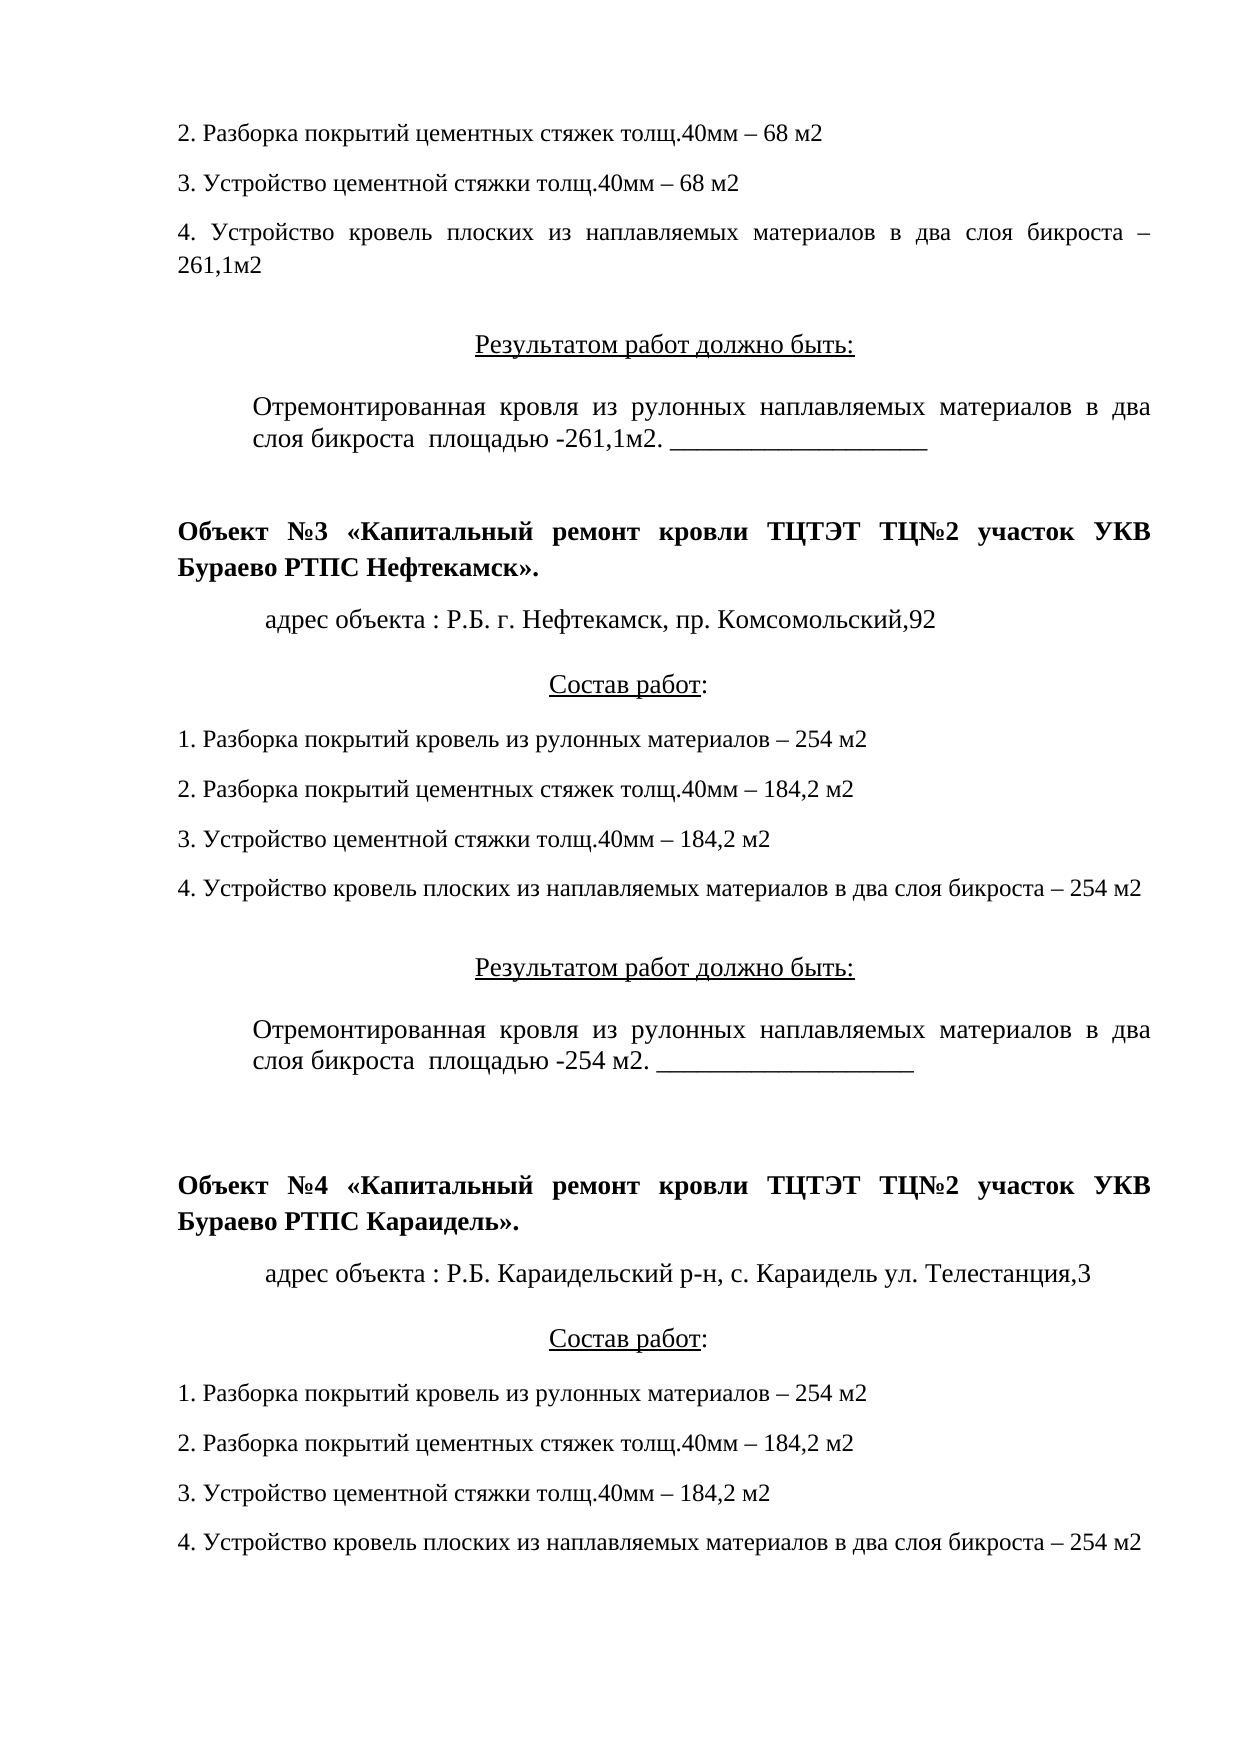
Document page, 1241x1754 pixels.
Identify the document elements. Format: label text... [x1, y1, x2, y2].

text Результатом работ должно быть: [177, 328, 1152, 359]
text 3. Устройство цементной стяжки толщ.40мм – 184,2 м2 [177, 1478, 1152, 1506]
text 1. Разборка покрытий кровель из рулонных материалов – 254 м2 [177, 724, 1152, 753]
text Отремонтированная кровля из рулонных наплавляемых материалов в два слоя бикроста площадью -261,1м2. ___________________ [252, 391, 1152, 453]
text 3. Устройство цементной стяжки толщ.40мм – 68 м2 [177, 168, 1152, 197]
text 3. Устройство цементной стяжки толщ.40мм – 184,2 м2 [177, 824, 1152, 852]
text Состав работ: [177, 668, 1152, 699]
text Объект №4 «Капитальный ремонт кровли ТЦТЭТ ТЦ№2 участок УКВ Бураево РТПС Караидель». [177, 1169, 1152, 1236]
text адрес объекта : Р.Б. г. Нефтекамск, пр. Комсомольский,92 [177, 603, 1152, 634]
text 2. Разборка покрытий цементных стяжек толщ.40мм – 68 м2 [177, 118, 1152, 147]
text 2. Разборка покрытий цементных стяжек толщ.40мм – 184,2 м2 [177, 1428, 1152, 1457]
text Результатом работ должно быть: [177, 951, 1152, 982]
text 2. Разборка покрытий цементных стяжек толщ.40мм – 184,2 м2 [177, 774, 1152, 803]
text 4. Устройство кровель плоских из наплавляемых материалов в два слоя бикроста – 261,1м2 [177, 217, 1152, 279]
text 1. Разборка покрытий кровель из рулонных материалов – 254 м2 [177, 1378, 1152, 1407]
text Отремонтированная кровля из рулонных наплавляемых материалов в два слоя бикроста площадью -254 м2. ___________________ [252, 1013, 1152, 1076]
text Объект №3 «Капитальный ремонт кровли ТЦТЭТ ТЦ№2 участок УКВ Бураево РТПС Нефтекамск». [177, 515, 1152, 582]
text 4. Устройство кровель плоских из наплавляемых материалов в два слоя бикроста – 254 м2 [177, 1527, 1152, 1556]
text Состав работ: [177, 1322, 1152, 1353]
text 4. Устройство кровель плоских из наплавляемых материалов в два слоя бикроста – 254 м2 [177, 873, 1152, 902]
text адрес объекта : Р.Б. Караидельский р-н, с. Караидель ул. Телестанция,3 [177, 1257, 1152, 1288]
